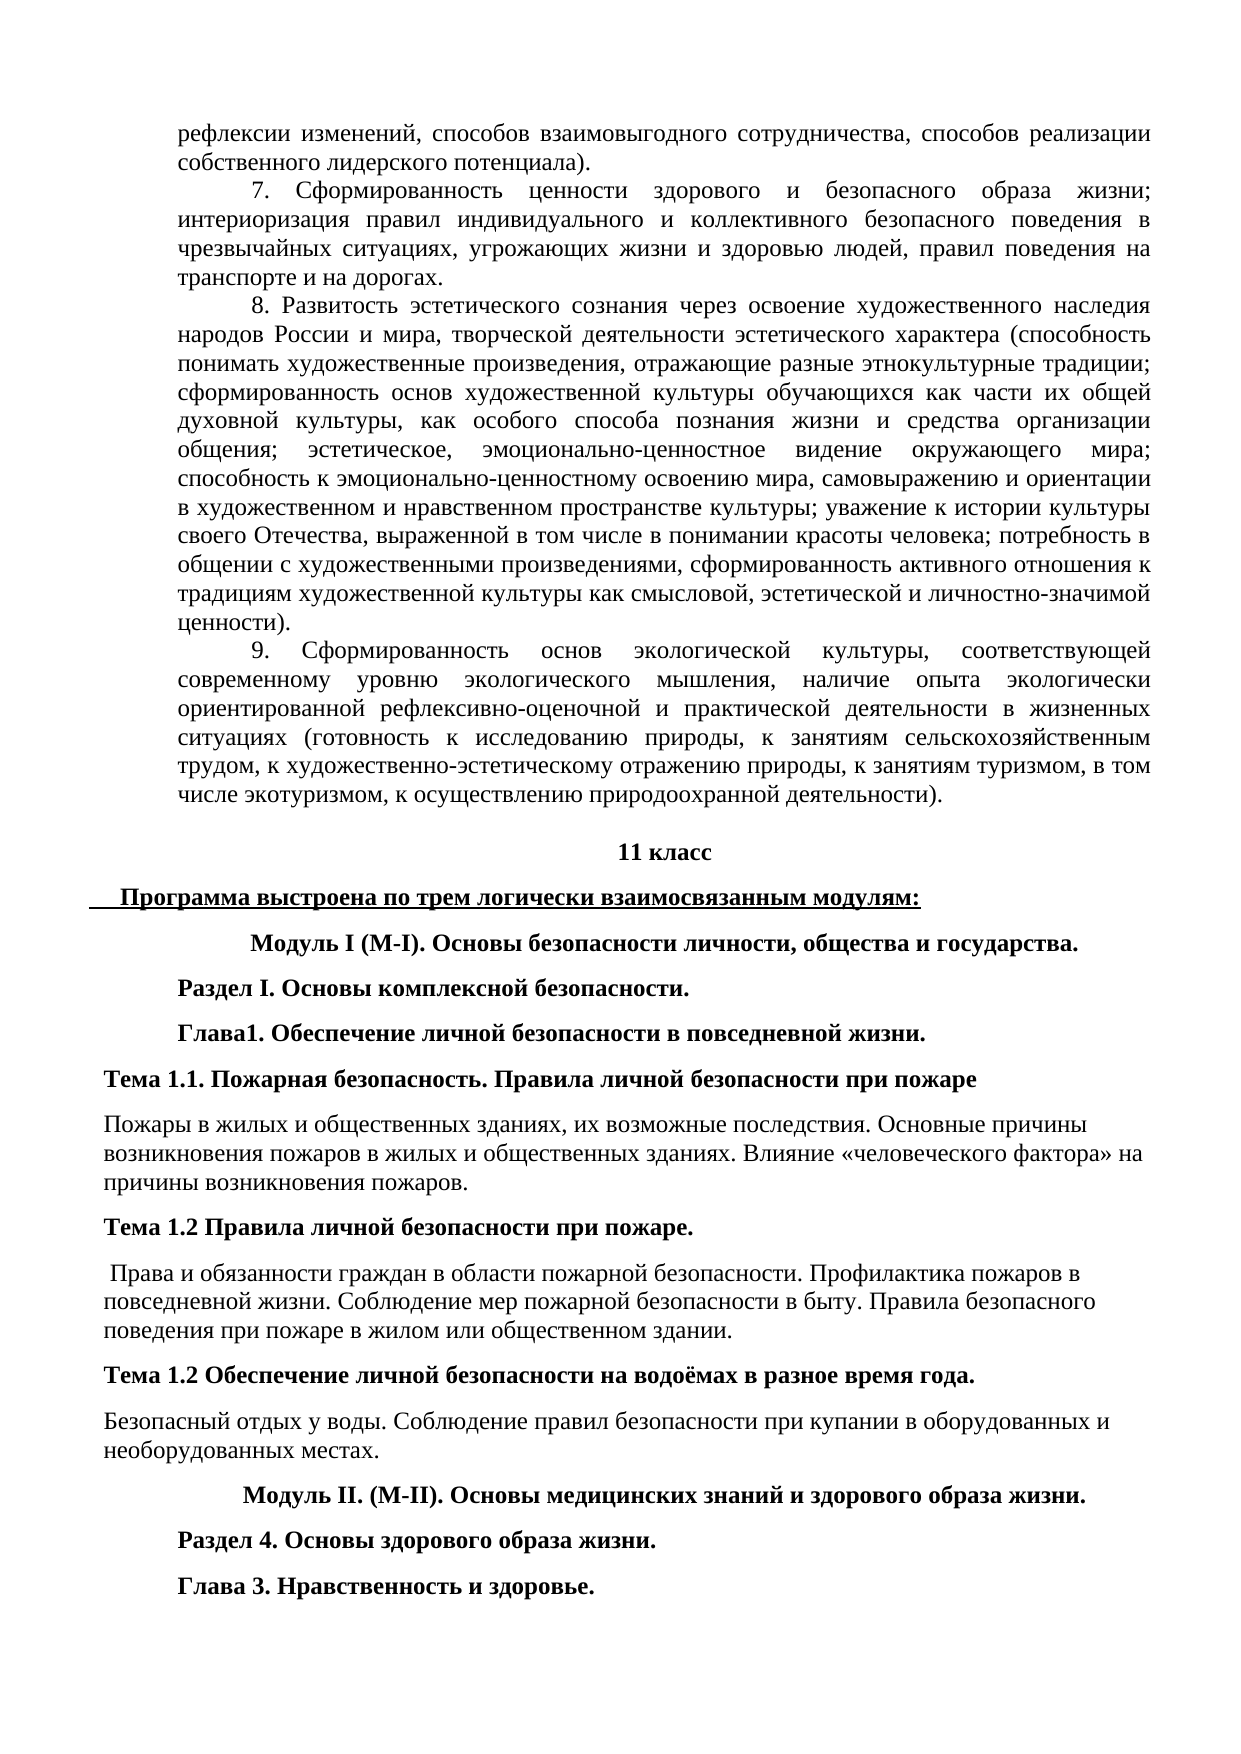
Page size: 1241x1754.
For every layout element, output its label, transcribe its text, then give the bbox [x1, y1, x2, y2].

text Тема 1.1. Пожарная безопасность. Правила личной безопасности при пожаре [103, 1064, 1152, 1093]
text Модуль I (М-I). Основы безопасности личности, общества и государства. [177, 928, 1152, 956]
text 8. Развитость эстетического сознания через освоение художественного наследия народов России и мира, творческой деятельности эстетического характера (способность понимать художественные произведения, отражающие разные этнокультурные традиции; сформированность основ художественной культуры обучающихся как части их общей духовной культуры, как особого способа познания жизни и средства организации общения; эстетическое, эмоционально-ценностное видение окружающего мира; способность к эмоционально-ценностному освоению мира, самовыражению и ориентации в художественном и нравственном пространстве культуры; уважение к истории культуры своего Отечества, выраженной в том числе в понимании красоты человека; потребность в общении с художественными произведениями, сформированность активного отношения к традициям художественной культуры как смысловой, эстетической и личностно-значимой ценности). [177, 291, 1152, 636]
text Глава1. Обеспечение личной безопасности в повседневной жизни. [177, 1018, 1152, 1047]
text Безопасный отдых у воды. Соблюдение правил безопасности при купании в оборудованных и необорудованных местах. [103, 1406, 1152, 1463]
text 7. Сформированность ценности здорового и безопасного образа жизни; интериоризация правил индивидуального и коллективного безопасного поведения в чрезвычайных ситуациях, угрожающих жизни и здоровью людей, правил поведения на транспорте и на дорогах. [177, 176, 1152, 291]
text Глава 3. Нравственность и здоровье. [177, 1571, 1152, 1600]
text Раздел I. Основы комплексной безопасности. [177, 973, 1152, 1002]
text 11 класс [177, 837, 1152, 866]
text Программа выстроена по трем логически взаимосвязанным модулям: [89, 882, 1152, 911]
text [177, 118, 1152, 176]
text Раздел 4. Основы здорового образа жизни. [177, 1526, 1152, 1554]
text Пожары в жилых и общественных зданиях, их возможные последствия. Основные причины возникновения пожаров в жилых и общественных зданиях. Влияние «человеческого фактора» на причины возникновения пожаров. [103, 1109, 1152, 1196]
text Права и обязанности граждан в области пожарной безопасности. Профилактика пожаров в повседневной жизни. Соблюдение мер пожарной безопасности в быту. Правила безопасного поведения при пожаре в жилом или общественном здании. [103, 1258, 1152, 1344]
text 9. Сформированность основ экологической культуры, соответствующей современному уровню экологического мышления, наличие опыта экологически ориентированной рефлексивно-оценочной и практической деятельности в жизненных ситуациях (готовность к исследованию природы, к занятиям сельскохозяйственным трудом, к художественно-эстетическому отражению природы, к занятиям туризмом, в том числе экотуризмом, к осуществлению природоохранной деятельности). [177, 636, 1152, 808]
text Тема 1.2 Обеспечение личной безопасности на водоёмах в разное время года. [103, 1361, 1152, 1389]
text Модуль II. (М-II). Основы медицинских знаний и здорового образа жизни. [177, 1480, 1152, 1509]
text Тема 1.2 Правила личной безопасности при пожаре. [103, 1212, 1152, 1241]
